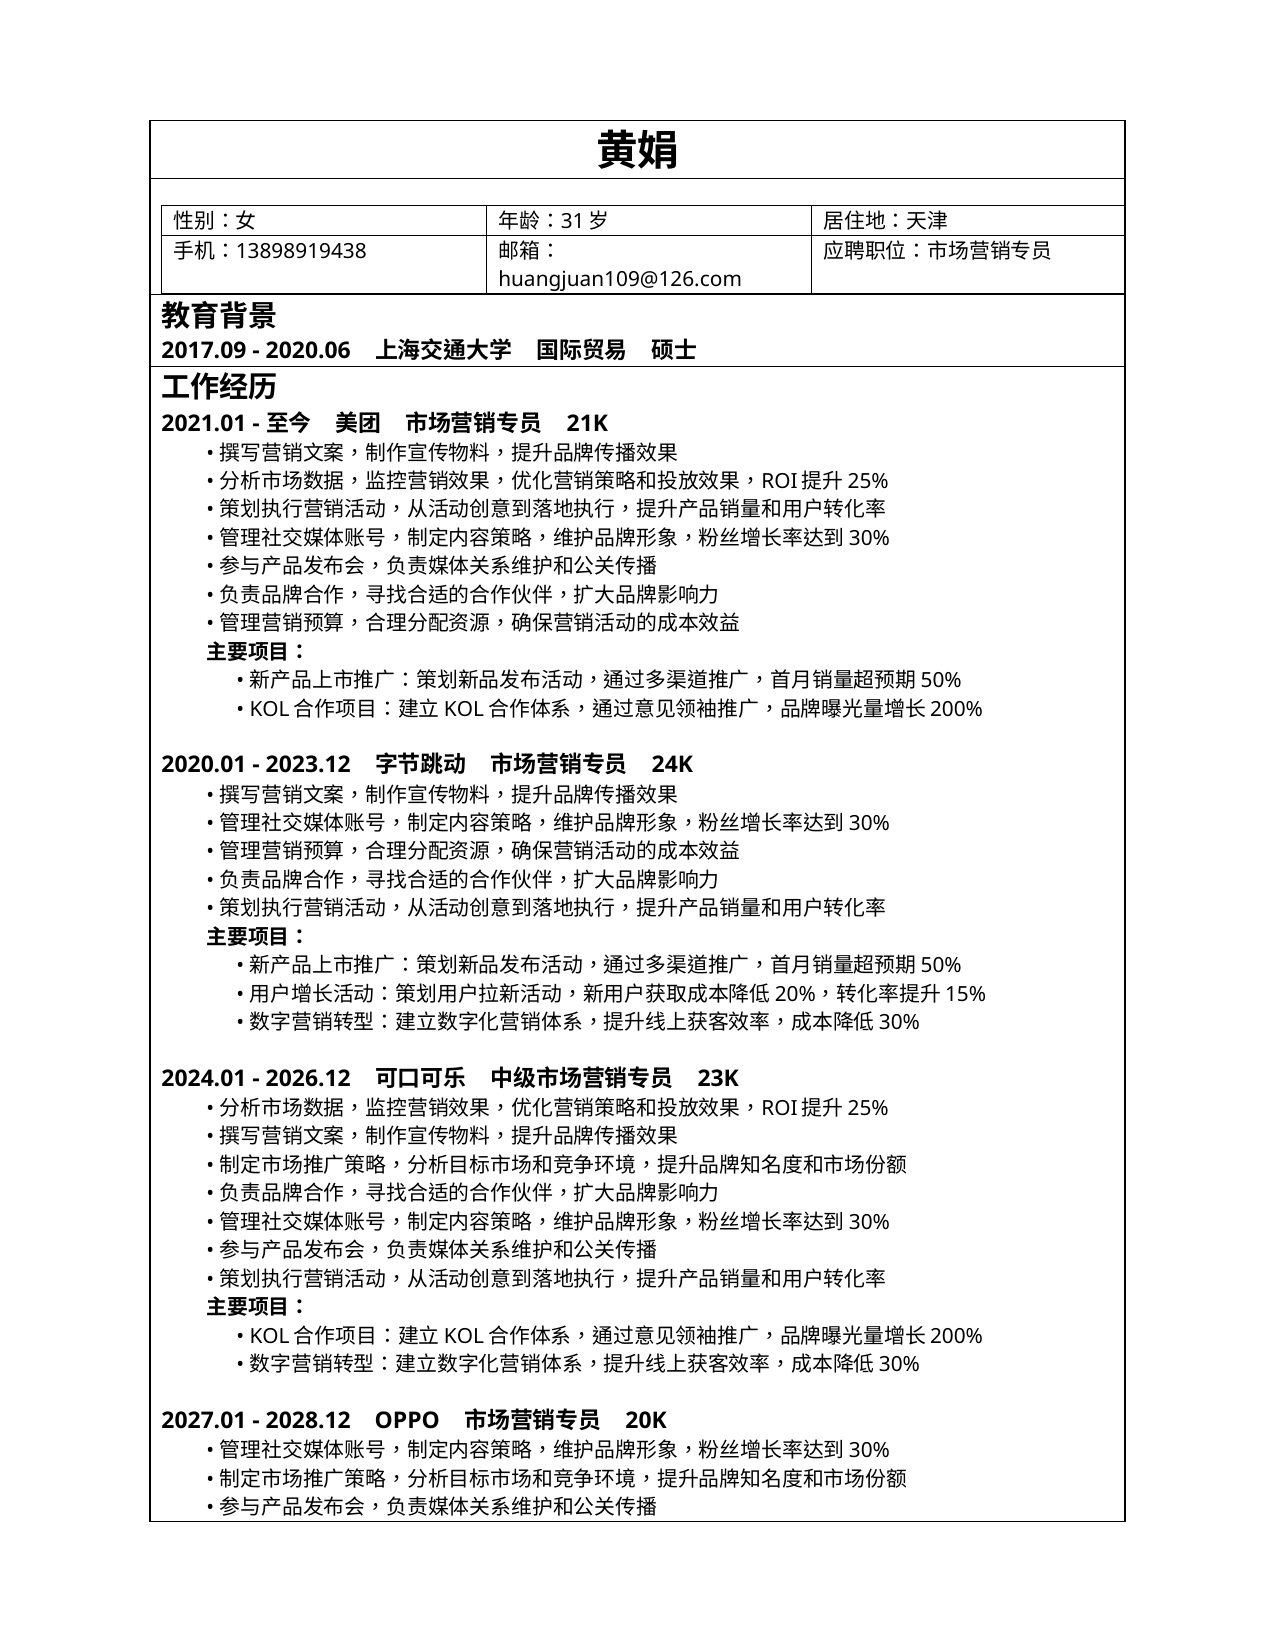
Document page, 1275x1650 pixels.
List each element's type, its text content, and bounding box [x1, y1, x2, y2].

table_cell 教育背景 2017.09 - 2020.06 上海交通大学 国际贸易 硕士 [151, 295, 1124, 366]
table_header 黄娟 [151, 121, 1124, 178]
table_cell [151, 179, 1124, 294]
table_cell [151, 367, 1124, 1521]
